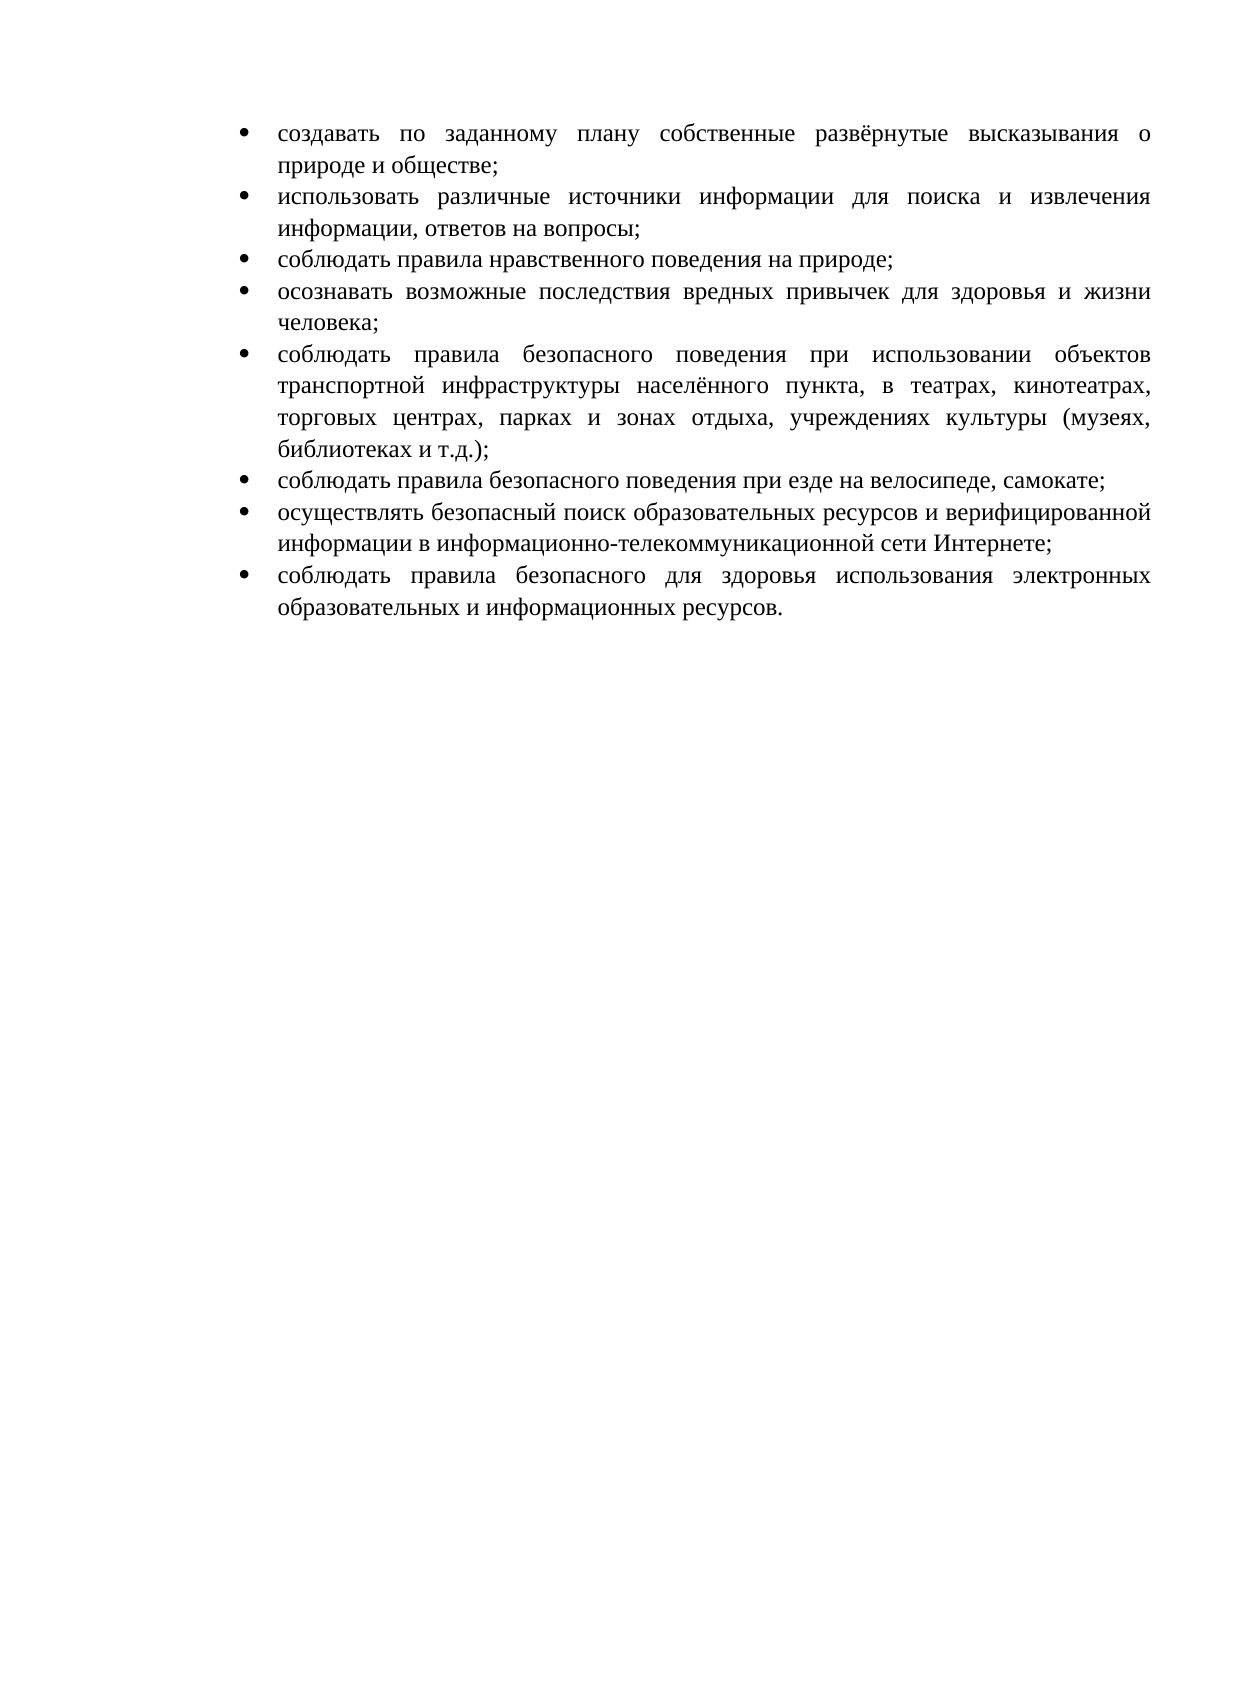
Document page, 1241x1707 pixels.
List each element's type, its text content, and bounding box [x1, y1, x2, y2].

list соблюдать правила безопасного поведения при езде на велосипеде, самокате; [240, 465, 1152, 494]
list соблюдать правила безопасного поведения при использовании объектов транспортной инфраструктуры населённого пункта, в театрах, кинотеатрах, торговых центрах, парках и зонах отдыха, учреждениях культуры (музеях, библиотеках и т.д.); [240, 339, 1152, 462]
list соблюдать правила безопасного для здоровья использования электронных образовательных и информационных ресурсов. [240, 560, 1152, 620]
list осуществлять безопасный поиск образовательных ресурсов и верифицированной информации в информационно-телекоммуникационной сети Интернете; [240, 497, 1152, 557]
list создавать по заданному плану собственные развёрнутые высказывания о природе и обществе; [240, 118, 1152, 178]
list соблюдать правила нравственного поведения на природе; [240, 244, 1152, 273]
list осознавать возможные последствия вредных привычек для здоровья и жизни человека; [240, 276, 1152, 336]
list использовать различные источники информации для поиска и извлечения информации, ответов на вопросы; [240, 181, 1152, 242]
